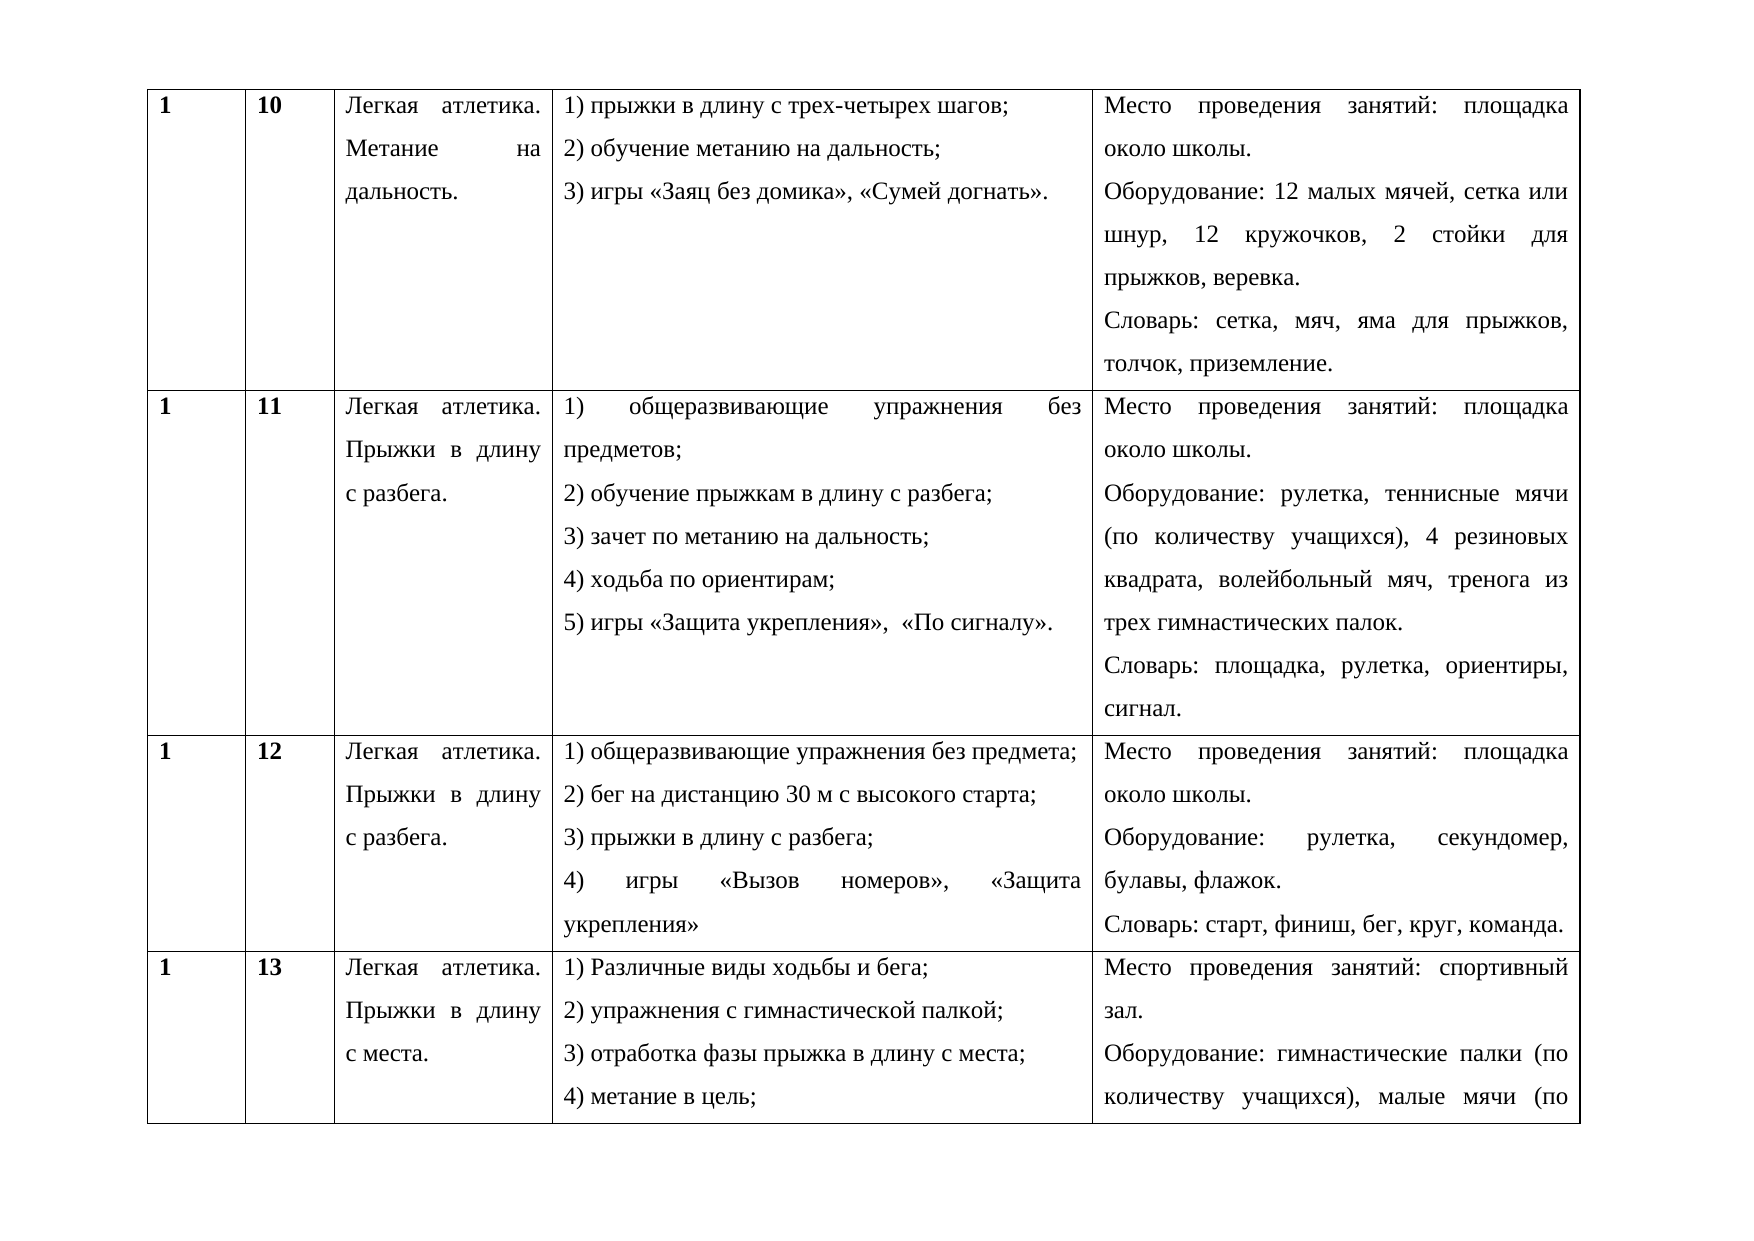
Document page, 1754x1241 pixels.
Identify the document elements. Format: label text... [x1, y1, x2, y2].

table_cell 1 [148, 736, 245, 951]
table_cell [553, 952, 1092, 1123]
table_cell Легкая атлетика. Метание на дальность. [335, 90, 552, 390]
table_cell 1 [148, 952, 245, 1123]
table_cell Легкая атлетика. Прыжки в длину с разбега. [335, 736, 552, 951]
table_cell Легкая атлетика. Прыжки в длину с разбега. [335, 391, 552, 735]
table_cell Место проведения занятий: площадка около школы. Оборудование: рулетка, секундомер, булавы, флажок. Словарь: старт, финиш, бег, круг, команда. [1093, 736, 1579, 951]
table_cell 12 [246, 736, 334, 951]
table_cell 1 [148, 90, 245, 390]
table_cell 13 [246, 952, 334, 1123]
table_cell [335, 952, 552, 1123]
table_cell Место проведения занятий: площадка около школы. Оборудование: рулетка, теннисные мячи (по количеству учащихся), 4 резиновых квадрата, волейбольный мяч, тренога из трех гимнастических палок. Словарь: площадка, рулетка, ориентиры, сигнал. [1093, 391, 1579, 735]
table_cell 10 [246, 90, 334, 390]
table_cell 1 [148, 391, 245, 735]
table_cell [1093, 952, 1579, 1123]
table_cell Место проведения занятий: площадка около школы. Оборудование: 12 малых мячей, сетка или шнур, 12 кружочков, 2 стойки для прыжков, веревка. Словарь: сетка, мяч, яма для прыжков, толчок, приземление. [1093, 90, 1579, 390]
table_cell 11 [246, 391, 334, 735]
table_cell 1) общеразвивающие упражнения без предмета; 2) бег на дистанцию 30 м с высокого старта; 3) прыжки в длину с разбега; 4) игры «Вызов номеров», «Защита укрепления» [553, 736, 1092, 951]
table_cell 1) прыжки в длину с трех-четырех шагов; 2) обучение метанию на дальность; 3) игры «Заяц без домика», «Сумей догнать». [553, 90, 1092, 390]
table_cell 1) общеразвивающие упражнения без предметов; 2) обучение прыжкам в длину с разбега; 3) зачет по метанию на дальность; 4) ходьба по ориентирам; 5) игры «Защита укрепления», «По сигналу». [553, 391, 1092, 735]
